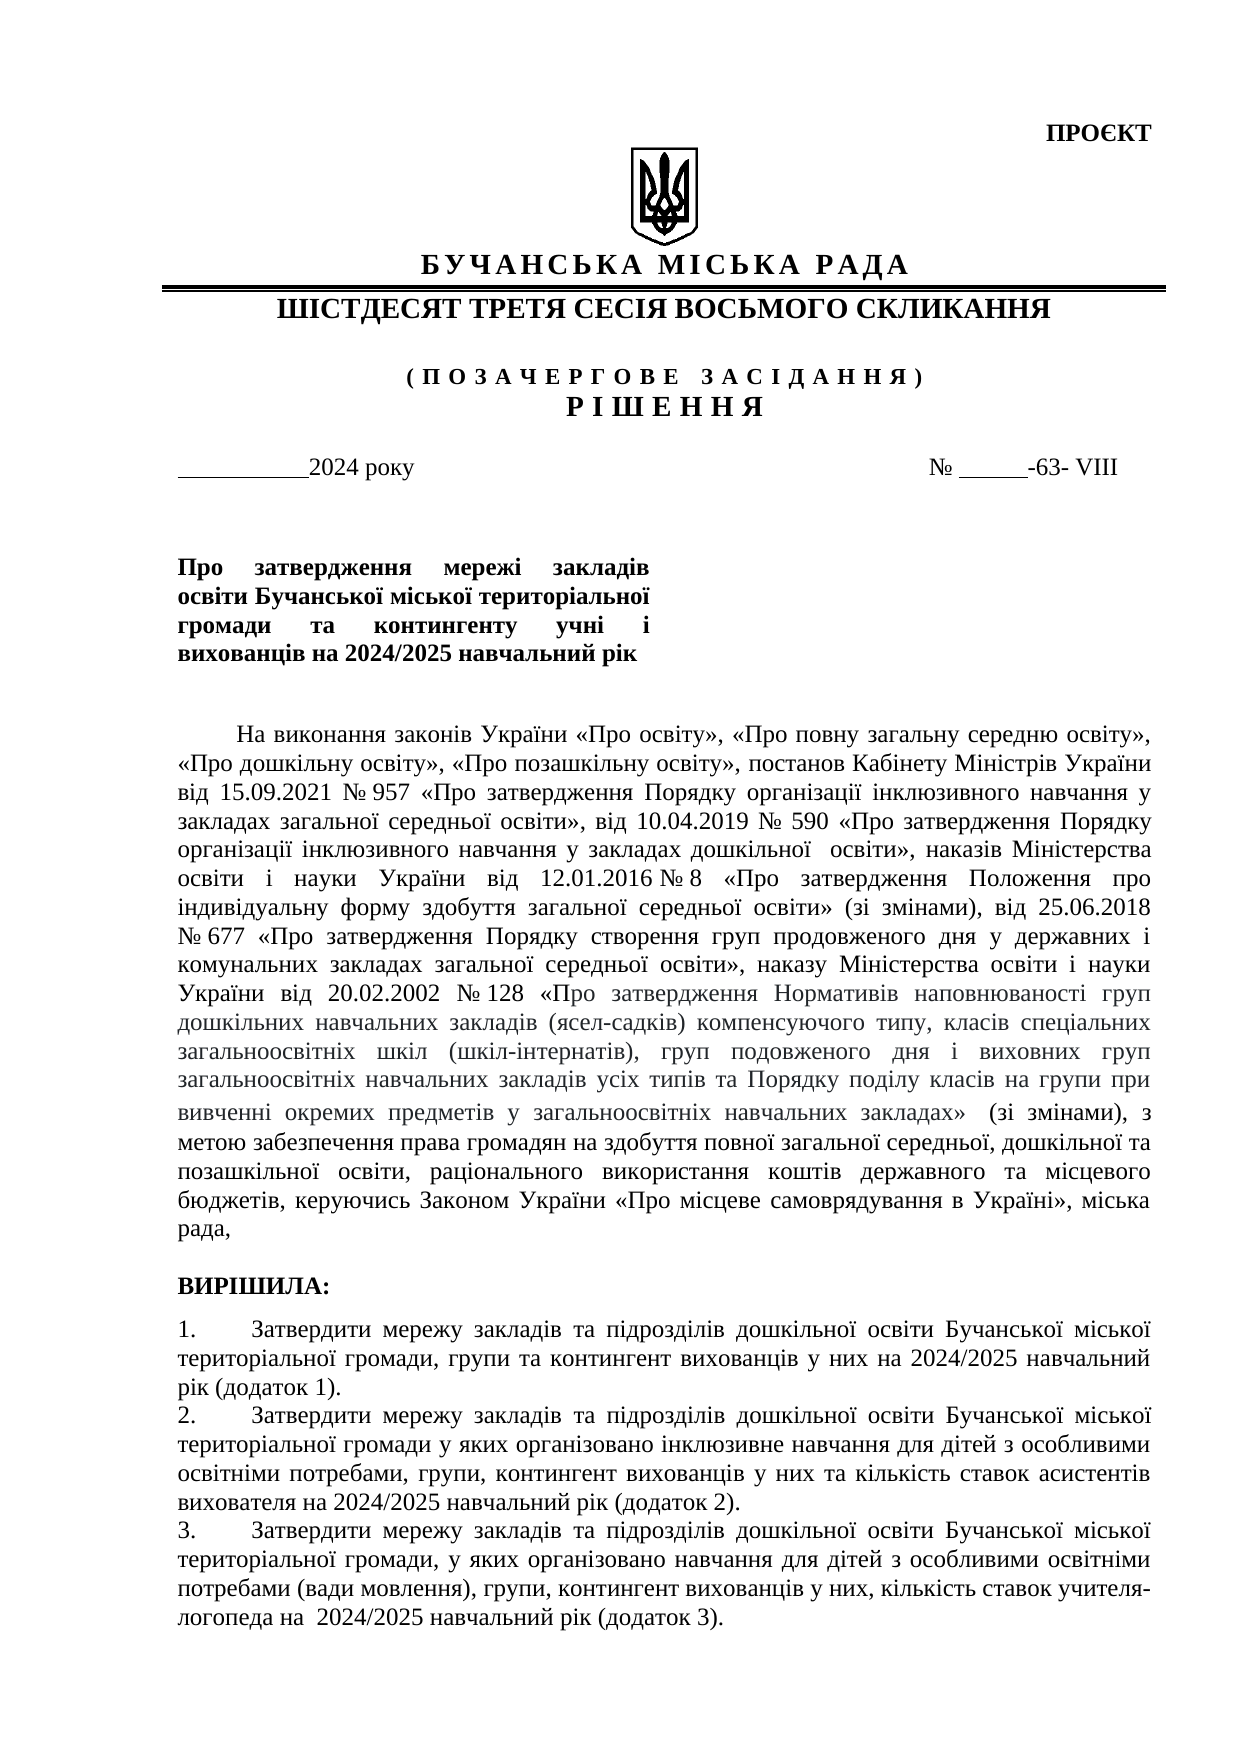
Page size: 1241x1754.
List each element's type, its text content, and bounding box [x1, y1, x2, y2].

text На виконання законів України «Про освіту», «Про повну загальну середню освіту», «Про дошкільну освіту», «Про позашкільну освіту», постанов Кабінету Міністрів України від 15.09.2021 № 957 «Про затвердження Порядку організації інклюзивного навчання у закладах загальної середньої освіти», від 10.04.2019 № 590 «Про затвердження Порядку організації інклюзивного навчання у закладах дошкільної освіти», наказів Міністерства освіти і науки України від 12.01.2016 № 8 «Про затвердження Положення про індивідуальну форму здобуття загальної середньої освіти» (зі змінами), від 25.06.2018 № 677 «Про затвердження Порядку створення груп продовженого дня у державних і комунальних закладах загальної середньої освіти», наказу Міністерства освіти і науки України від 20.02.2002 № 128 «Про затвердження Нормативів наповнюваності груп дошкільних навчальних закладів (ясел-садків) компенсуючого типу, класів спеціальних загальноосвітніх шкіл (шкіл-інтернатів), груп подовженого дня і виховних груп загальноосвітніх навчальних закладів усіх типів та Порядку поділу класів на групи при вивченні окремих предметів у загальноосвітніх навчальних закладах» (зі змінами), з метою забезпечення права громадян на здобуття повної загальної середньої, дошкільної та позашкільної освіти, раціонального використання коштів державного та місцевого бюджетів, керуючись Законом України «Про місцеве самоврядування в Україні», міська рада, [177, 1064, 1152, 1242]
text 2024 року № -63- VIIІ [177, 452, 1152, 480]
text БУЧАНСЬКА МІСЬКА РАДА [177, 247, 1152, 280]
list Затвердити мережу закладів та підрозділів дошкільної освіти Бучанської міської територіальної громади у яких організовано інклюзивне навчання для дітей з особливими освітніми потребами, групи, контингент вихованців у них та кількість ставок асистентів вихователя на 2024/2025 навчальний рік (додаток 2). [177, 1400, 1152, 1515]
text (ПОЗАЧЕРГОВЕ ЗАСІДАННЯ) [177, 363, 1152, 389]
list Затвердити мережу закладів та підрозділів дошкільної освіти Бучанської міської територіальної громади, у яких організовано навчання для дітей з особливими освітніми потребами (вади мовлення), групи, контингент вихованців у них, кількість ставок учителя-логопеда на 2024/2025 навчальний рік (додаток 3). [177, 1515, 1152, 1630]
table_header ШІСТДЕСЯТ ТРЕТЯ СЕСІЯ ВОСЬМОГО СКЛИКАННЯ [162, 292, 1166, 329]
list Затвердити мережу закладів та підрозділів дошкільної освіти Бучанської міської територіальної громади, групи та контингент вихованців у них на 2024/2025 навчальний рік (додаток 1). [177, 1314, 1152, 1400]
picture [629, 146, 700, 247]
text На виконання законів України «Про освіту», «Про повну загальну середню освіту», «Про дошкільну освіту», «Про позашкільну освіту», постанов Кабінету Міністрів України від 15.09.2021 № 957 «Про затвердження Порядку організації інклюзивного навчання у закладах загальної середньої освіти», від 10.04.2019 № 590 «Про затвердження Порядку організації інклюзивного навчання у закладах дошкільної освіти», наказів Міністерства освіти і науки України від 12.01.2016 № 8 «Про затвердження Положення про індивідуальну форму здобуття загальної середньої освіти» (зі змінами), від 25.06.2018 № 677 «Про затвердження Порядку створення груп продовженого дня у державних і комунальних закладах загальної середньої освіти», наказу Міністерства освіти і науки України від 20.02.2002 № 128 «Про затвердження Нормативів наповнюваності груп дошкільних навчальних закладів (ясел-садків) компенсуючого типу, класів спеціальних загальноосвітніх шкіл (шкіл-інтернатів), груп подовженого дня і виховних груп загальноосвітніх навчальних закладів усіх типів та Порядку поділу класів на групи при вивченні окремих предметів у загальноосвітніх навчальних закладах» (зі змінами), з метою забезпечення права громадян на здобуття повної загальної середньої, дошкільної та позашкільної освіти, раціонального використання коштів державного та місцевого бюджетів, керуючись Законом України «Про місцеве самоврядування в Україні», міська рада, [177, 719, 1152, 806]
text ВИРІШИЛА: [177, 1271, 1152, 1300]
subtitle ПРОЄКТ [177, 118, 1152, 147]
text РІШЕННЯ [177, 389, 1152, 423]
text Про затвердження мережі закладів освіти Бучанської міської територіальної громади та контингенту учні і вихованців на 2024/2025 навчальний рік [177, 638, 650, 667]
